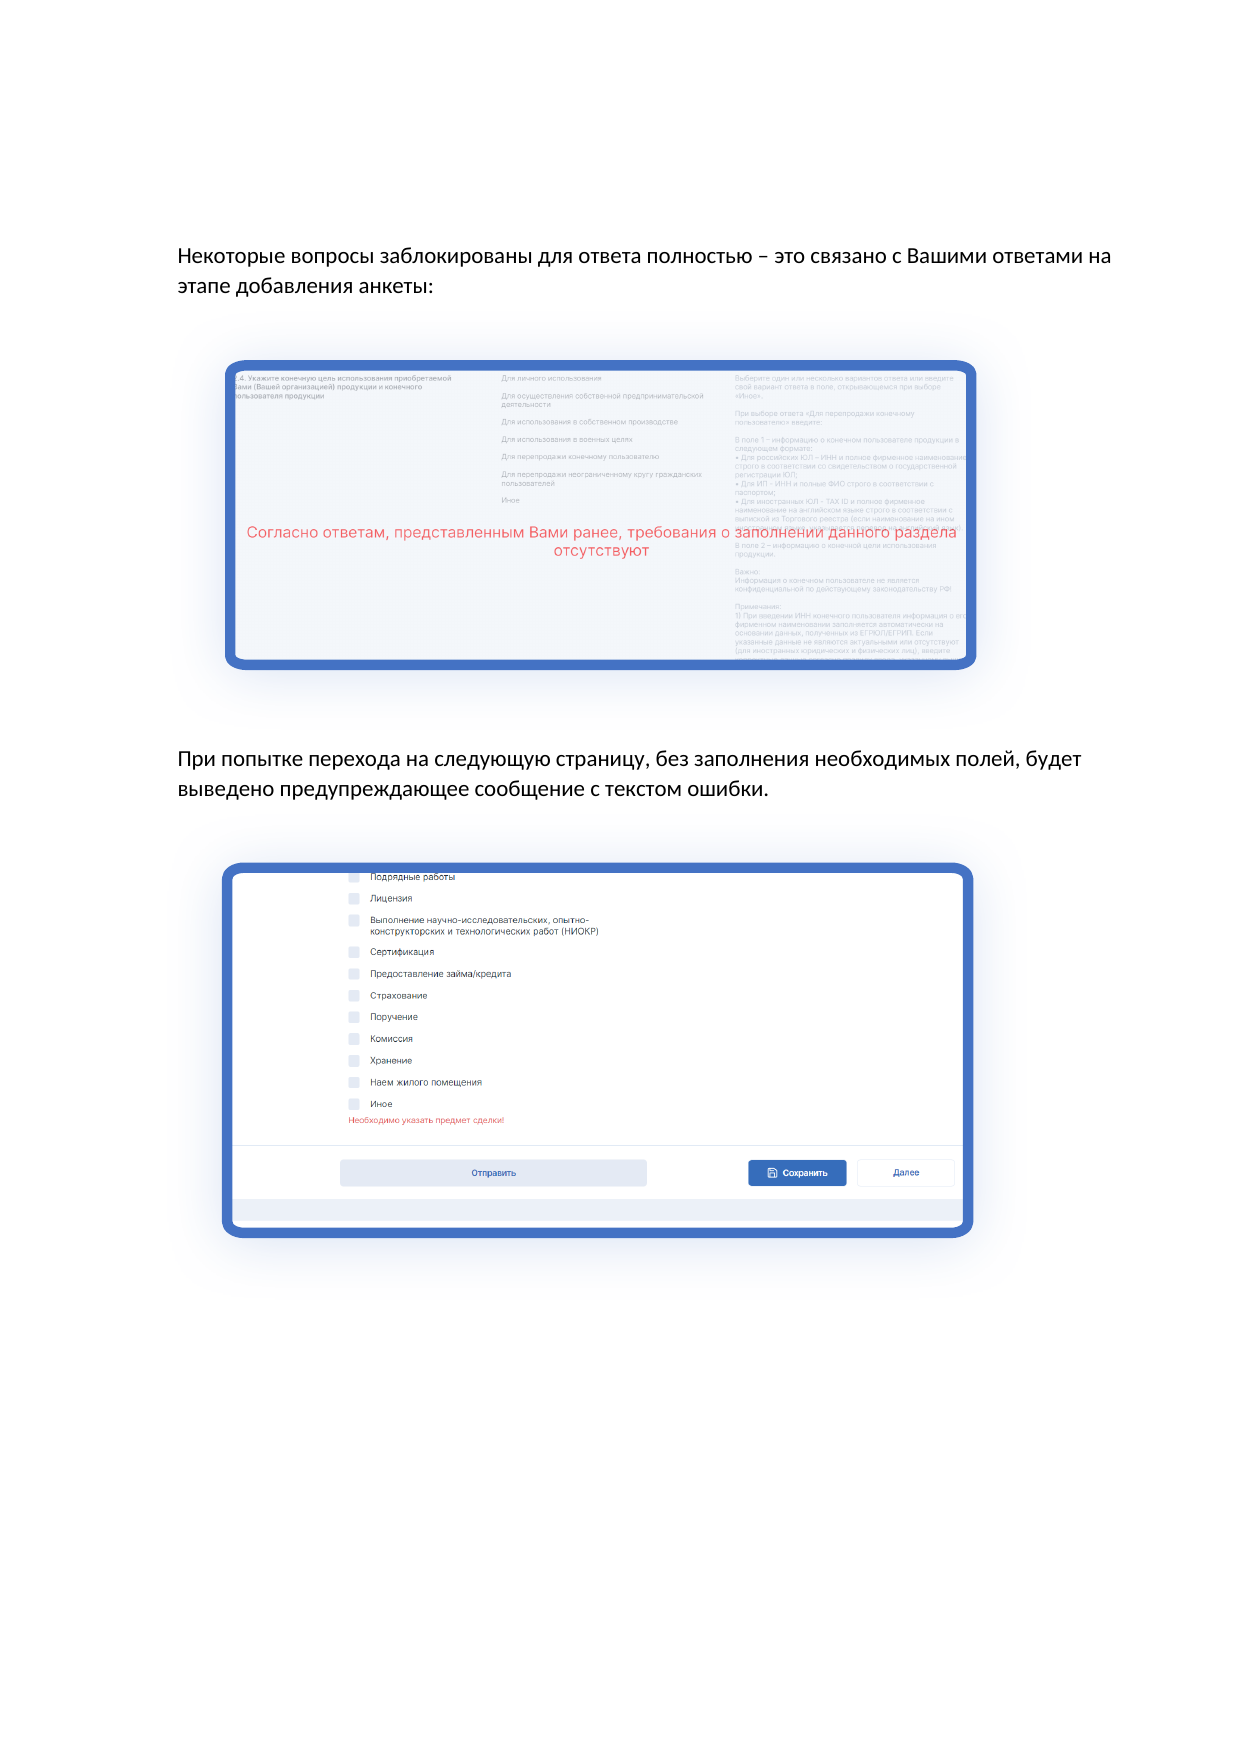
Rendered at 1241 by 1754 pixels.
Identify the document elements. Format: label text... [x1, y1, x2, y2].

text При попытке перехода на следующую страницу, без заполнения необходимых полей, будет выведено предупреждающее сообщение с текстом ошибки. [177, 744, 1152, 802]
text Некоторые вопросы заблокированы для ответа полностью – это связано с Вашими ответами на этапе добавления анкеты: [177, 241, 1152, 300]
picture [233, 873, 962, 1227]
picture [236, 371, 966, 659]
